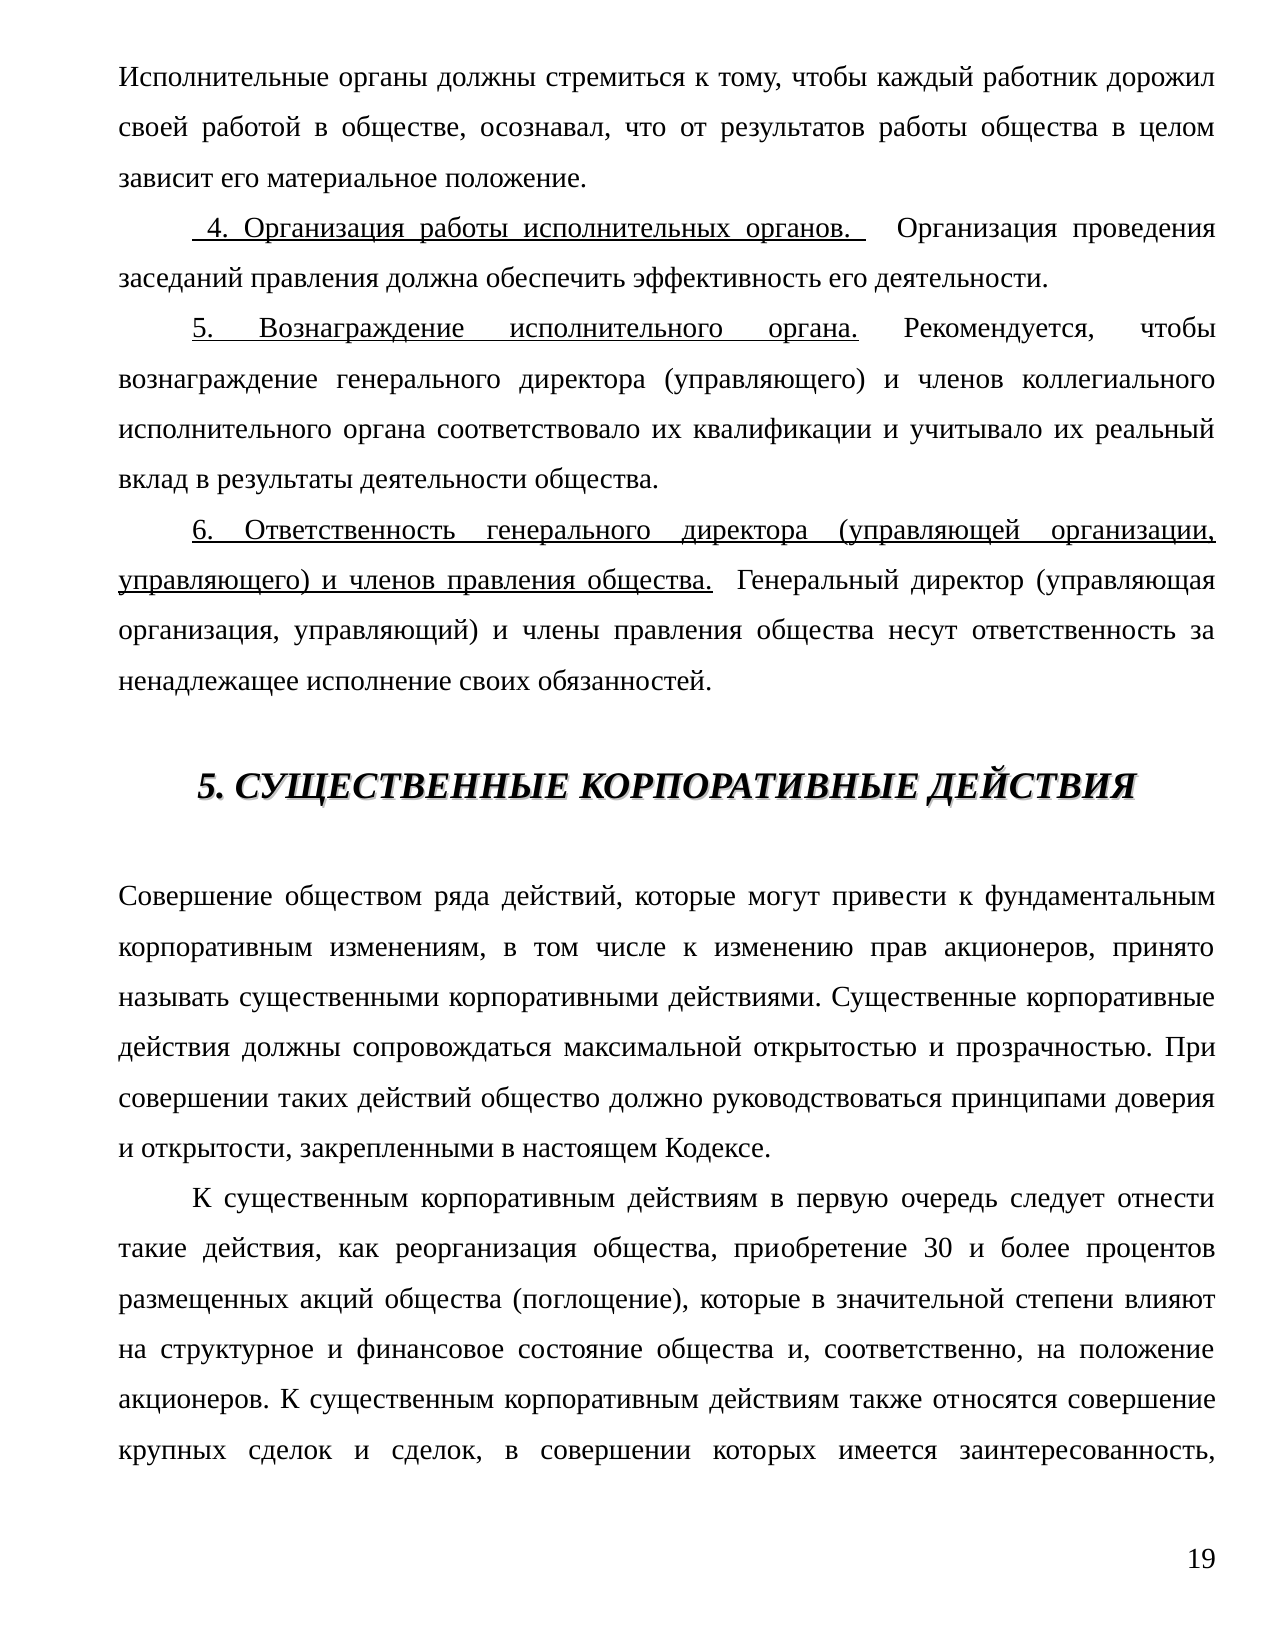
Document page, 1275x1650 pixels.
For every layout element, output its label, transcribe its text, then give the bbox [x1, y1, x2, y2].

subtitle 5. СУЩЕСТВЕННЫЕ КОРПОРАТИВНЫЕ ДЕЙСТВИЯ [118, 763, 1216, 807]
text 6. Ответственность генерального директора (управляющей организации, управляющего) и членов правления общества. Генеральный директор (управляющая организация, управляющий) и члены правления общества несут ответственность за ненадлежащее исполнение своих обязанностей. [118, 512, 1216, 696]
text Совершение обществом ряда действий, которые могут привести к фундаментальным корпоративным изменениям, в том числе к изменению прав акционеров, принято называть существенными корпоративными действиями. Существенные корпоративные действия должны сопровождаться максимальной открытостью и прозрачностью. При совершении таких действий общество должно руководствоваться принципами доверия и открытости, закрепленными в настоящем Кодексе. [118, 878, 1216, 1163]
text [118, 1180, 1216, 1465]
text 4. Организация работы исполнительных органов. Организация проведения заседаний правления должна обеспечить эффективность его деятельности. [118, 210, 1216, 294]
text Исполнительные органы должны стремиться к тому, чтобы каждый работник дорожил своей работой в обществе, осознавал, что от результатов работы общества в целом зависит его материальное положение. [118, 59, 1216, 193]
text 5. Вознаграждение исполнительного органа. Рекомендуется, чтобы вознаграждение генерального директора (управляющего) и членов коллегиального исполнительного органа соответствовало их квалификации и учитывало их реальный вклад в результаты деятельности общества. [118, 311, 1216, 495]
